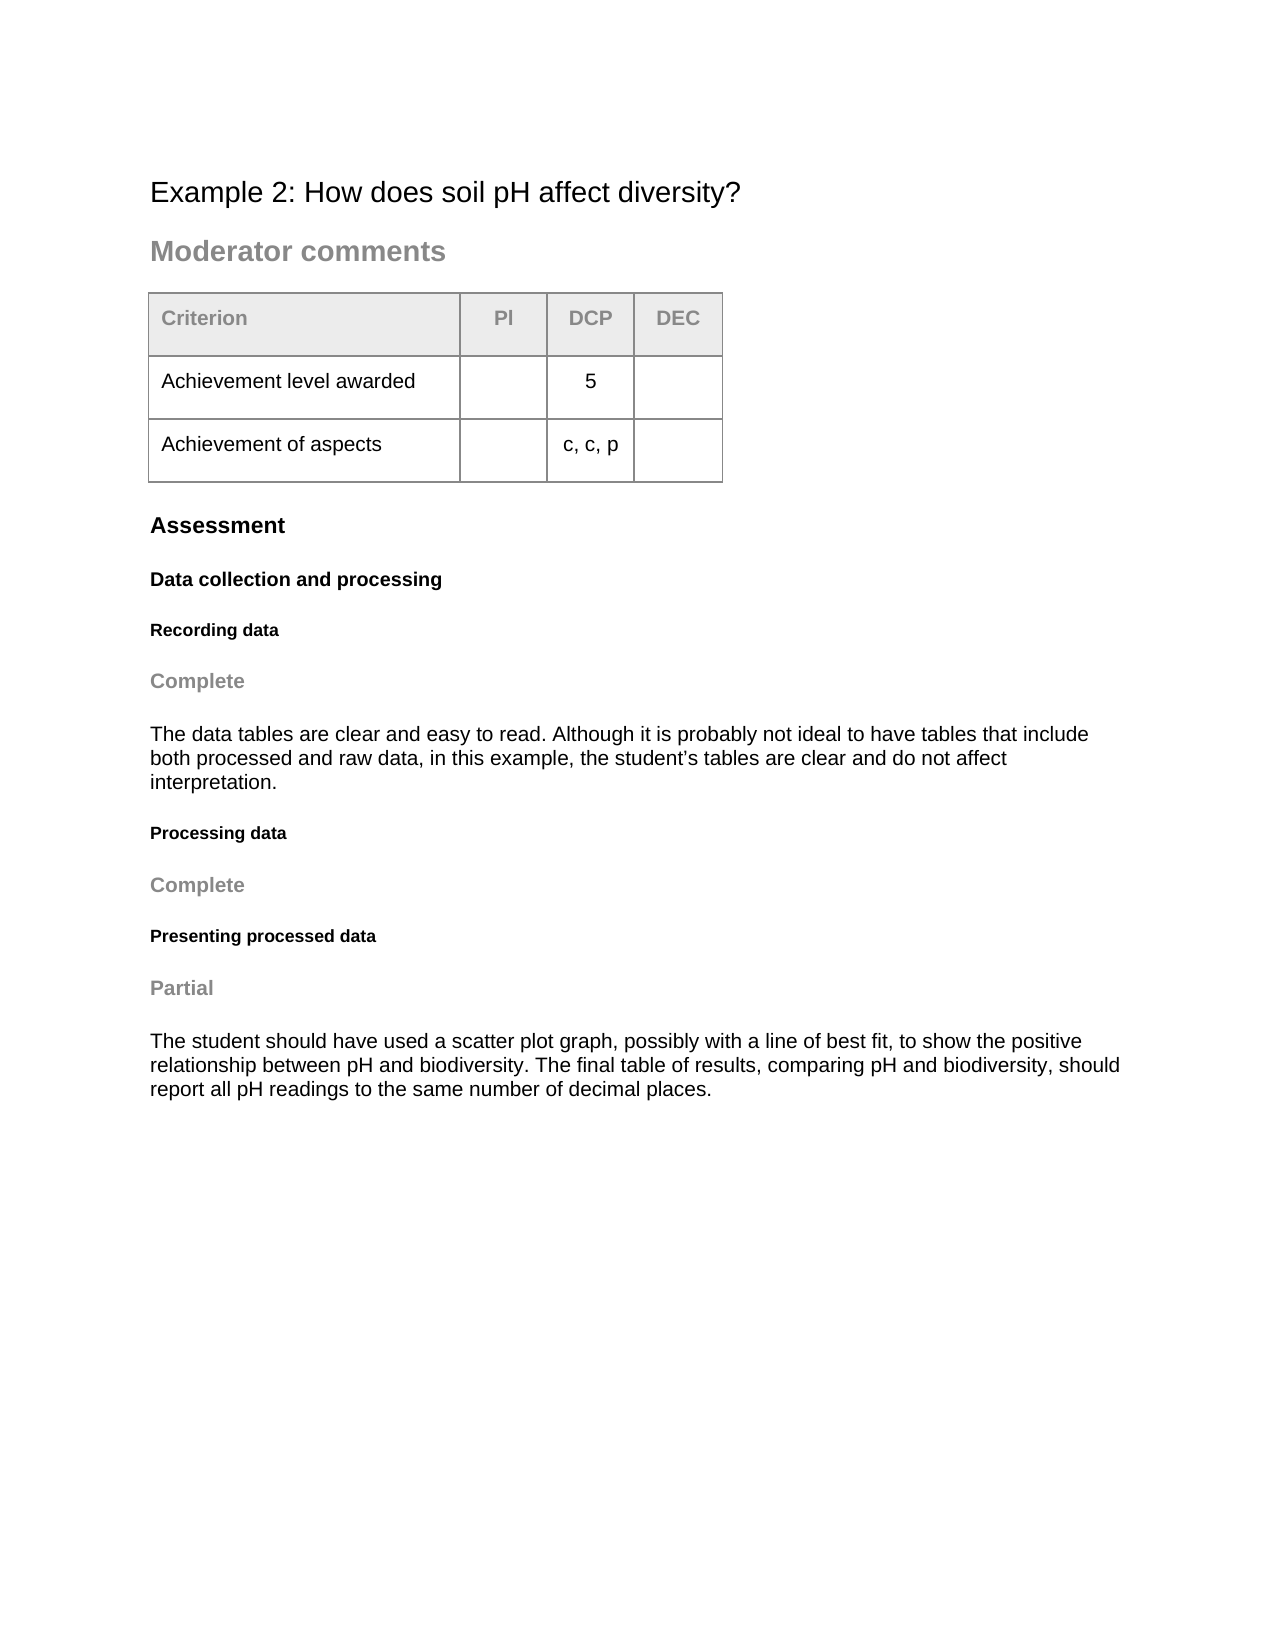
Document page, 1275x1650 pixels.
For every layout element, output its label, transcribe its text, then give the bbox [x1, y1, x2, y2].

table_cell [635, 357, 722, 418]
table_header Pl [461, 294, 546, 355]
text Moderator comments [150, 233, 1125, 267]
table_cell [461, 420, 546, 481]
text Data collection and processing [150, 567, 1125, 590]
text The data tables are clear and easy to read. Although it is probably not ideal to have tables that include both processed and raw data, in this example, the student’s tables are clear and do not affect interpretation. [150, 722, 1125, 794]
table_cell [635, 420, 722, 481]
table_cell Achievement of aspects [149, 420, 459, 481]
text Example 2: How does soil pH affect diversity? [150, 175, 1125, 208]
text Assessment [150, 512, 1125, 538]
table_cell [461, 357, 546, 418]
text Complete [150, 873, 1125, 897]
table_cell 5 [548, 357, 633, 418]
text Presenting processed data [150, 926, 1125, 946]
table_cell c, c, p [548, 420, 633, 481]
text Partial [150, 975, 1125, 999]
text Recording data [150, 619, 1125, 640]
table_header Criterion [149, 294, 459, 355]
table_cell Achievement level awarded [149, 357, 459, 418]
table_header DEC [635, 294, 722, 355]
table_header DCP [548, 294, 633, 355]
text Complete [150, 669, 1125, 693]
text Processing data [150, 823, 1125, 843]
text The student should have used a scatter plot graph, possibly with a line of best fit, to show the positive relationship between pH and biodiversity. The final table of results, comparing pH and biodiversity, should report all pH readings to the same number of decimal places. [150, 1028, 1125, 1100]
